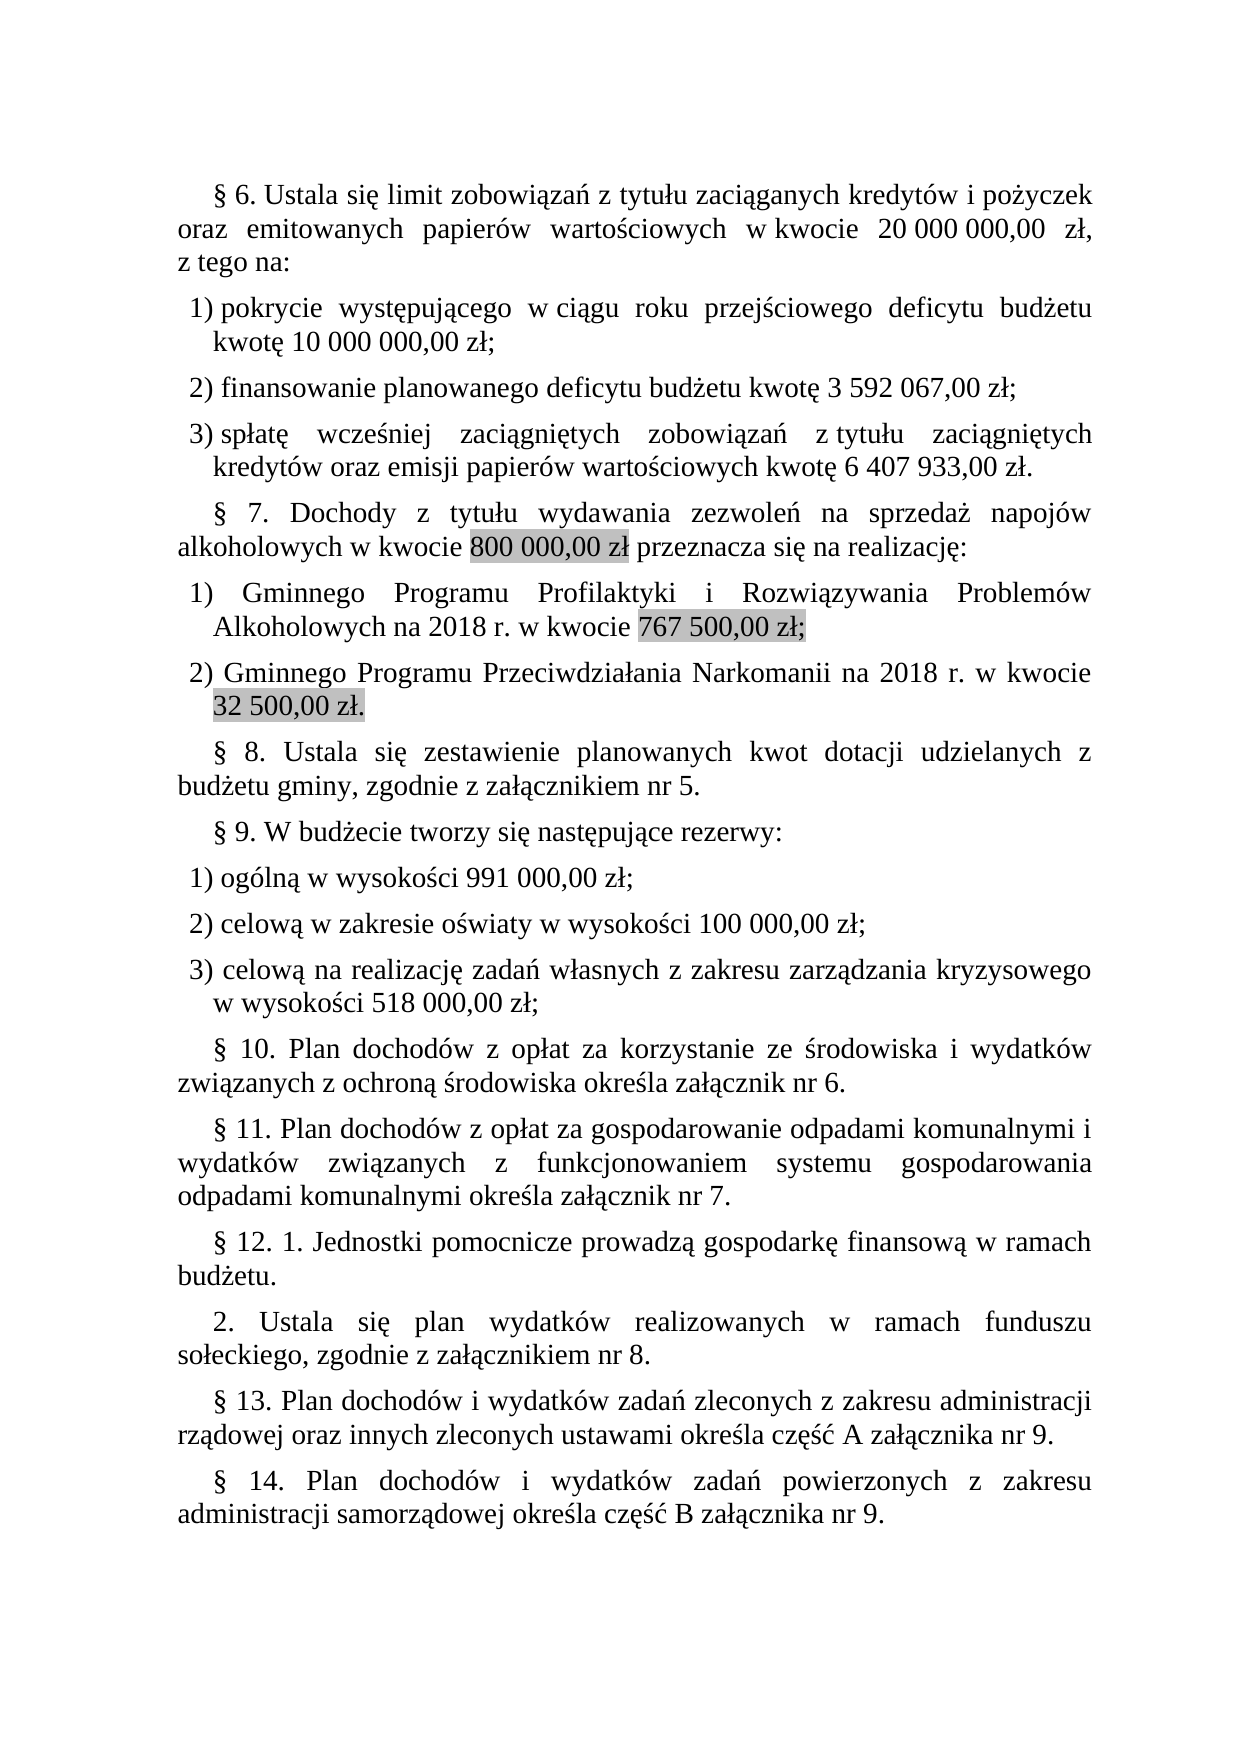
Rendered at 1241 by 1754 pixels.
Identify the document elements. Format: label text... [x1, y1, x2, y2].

text § 10. Plan dochodów z opłat za korzystanie ze środowiska i wydatków związanych z ochroną środowiska określa załącznik nr 6. [177, 1032, 1093, 1099]
text 2. Ustala się plan wydatków realizowanych w ramach funduszu sołeckiego, zgodnie z załącznikiem nr 8. [177, 1304, 1093, 1371]
text 1) ogólną w wysokości 991 000,00 zł; [189, 860, 1093, 893]
text § 11. Plan dochodów z opłat za gospodarowanie odpadami komunalnymi i wydatków związanych z funkcjonowaniem systemu gospodarowania odpadami komunalnymi określa załącznik nr 7. [177, 1111, 1093, 1212]
text § 7. Dochody z tytułu wydawania zezwoleń na sprzedaż napojów alkoholowych w kwocie 800 000,00 zł przeznacza się na realizację: [177, 496, 1093, 563]
text § 8. Ustala się zestawienie planowanych kwot dotacji udzielanych z budżetu gminy, zgodnie z załącznikiem nr 5. [177, 734, 1093, 801]
text 2) Gminnego Programu Przeciwdziałania Narkomanii na 2018 r. w kwocie 32 500,00 zł. [189, 655, 1093, 722]
text § 6. Ustala się limit zobowiązań z tytułu zaciąganych kredytów i pożyczek oraz emitowanych papierów wartościowych w kwocie 20 000 000,00 zł, z tego na: [177, 177, 1093, 278]
text 3) spłatę wcześniej zaciągniętych zobowiązań z tytułu zaciągniętych kredytów oraz emisji papierów wartościowych kwotę 6 407 933,00 zł. [189, 416, 1093, 483]
text § 14. Plan dochodów i wydatków zadań powierzonych z zakresu administracji samorządowej określa część B załącznika nr 9. [177, 1463, 1093, 1530]
text § 13. Plan dochodów i wydatków zadań zleconych z zakresu administracji rządowej oraz innych zleconych ustawami określa część A załącznika nr 9. [177, 1383, 1093, 1451]
text 2) celową w zakresie oświaty w wysokości 100 000,00 zł; [189, 906, 1093, 939]
text § 9. W budżecie tworzy się następujące rezerwy: [177, 814, 1093, 847]
text 2) finansowanie planowanego deficytu budżetu kwotę 3 592 067,00 zł; [189, 370, 1093, 403]
text § 12. 1. Jednostki pomocnicze prowadzą gospodarkę finansową w ramach budżetu. [177, 1224, 1093, 1291]
text 1) pokrycie występującego w ciągu roku przejściowego deficytu budżetu kwotę 10 000 000,00 zł; [189, 290, 1093, 357]
text 3) celową na realizację zadań własnych z zakresu zarządzania kryzysowego w wysokości 518 000,00 zł; [189, 952, 1093, 1019]
text 1) Gminnego Programu Profilaktyki i Rozwiązywania Problemów Alkoholowych na 2018 r. w kwocie 767 500,00 zł; [189, 575, 1093, 642]
